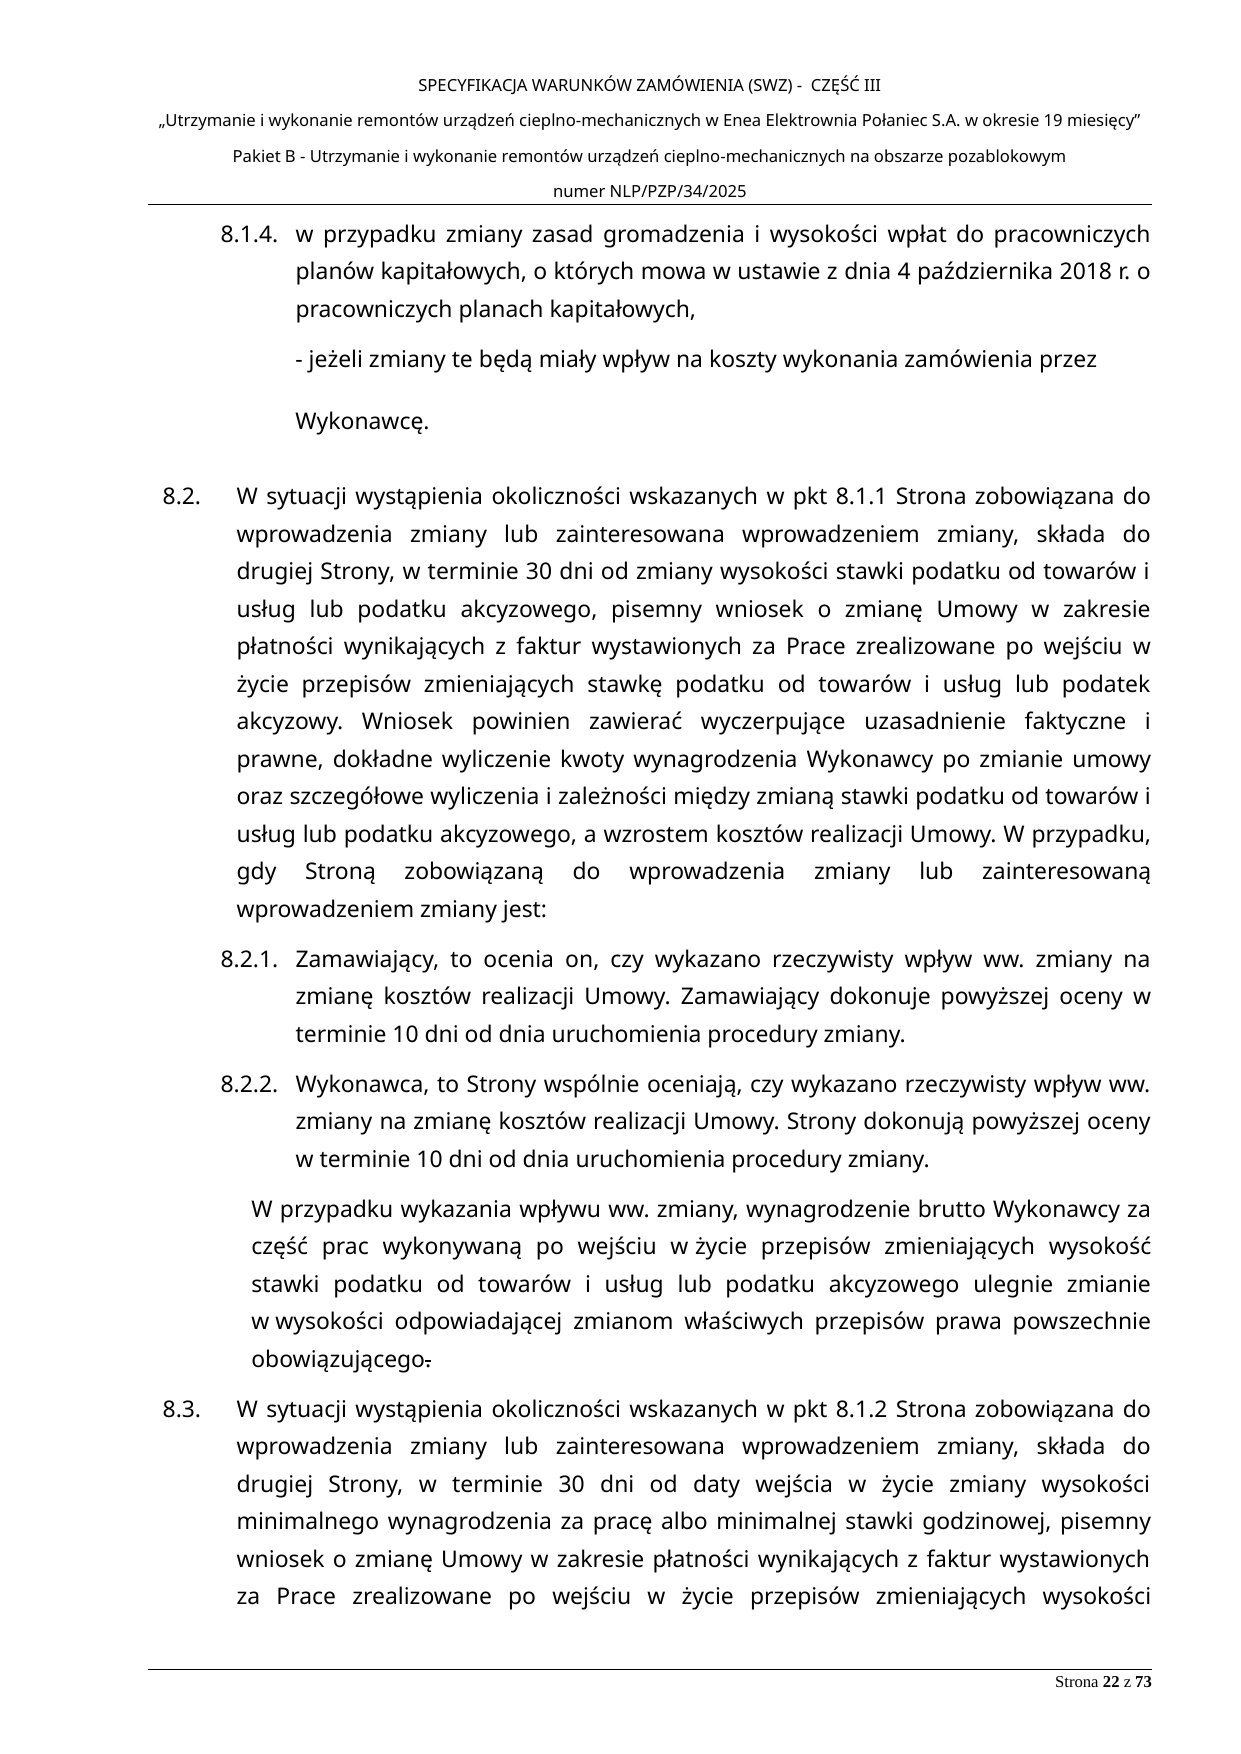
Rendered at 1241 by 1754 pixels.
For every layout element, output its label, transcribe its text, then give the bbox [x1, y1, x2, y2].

text - jeżeli zmiany te będą miały wpływ na koszty wykonania zamówienia przez Wykonawcę. [295, 343, 1152, 437]
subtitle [162, 1393, 1152, 1612]
subtitle Wykonawca, to Strony wspólnie oceniają, czy wykazano rzeczywisty wpływ ww. zmiany na zmianę kosztów realizacji Umowy. Strony dokonują powyższej oceny w terminie 10 dni od dnia uruchomienia procedury zmiany. [220, 1068, 1152, 1174]
subtitle W sytuacji wystąpienia okoliczności wskazanych w pkt 8.1.1 Strona zobowiązana do wprowadzenia zmiany lub zainteresowana wprowadzeniem zmiany, składa do drugiej Strony, w terminie 30 dni od zmiany wysokości stawki podatku od towarów i usług lub podatku akcyzowego, pisemny wniosek o zmianę Umowy w zakresie płatności wynikających z faktur wystawionych za Prace zrealizowane po wejściu w życie przepisów zmieniających stawkę podatku od towarów i usług lub podatek akcyzowy. Wniosek powinien zawierać wyczerpujące uzasadnienie faktyczne i prawne, dokładne wyliczenie kwoty wynagrodzenia Wykonawcy po zmianie umowy oraz szczegółowe wyliczenia i zależności między zmianą stawki podatku od towarów i usług lub podatku akcyzowego, a wzrostem kosztów realizacji Umowy. W przypadku, gdy Stroną zobowiązaną do wprowadzenia zmiany lub zainteresowaną wprowadzeniem zmiany jest: [162, 480, 1152, 924]
subtitle w przypadku zmiany zasad gromadzenia i wysokości wpłat do pracowniczych planów kapitałowych, o których mowa w ustawie z dnia 4 października 2018 r. o pracowniczych planach kapitałowych, [220, 218, 1152, 324]
subtitle Zamawiający, to ocenia on, czy wykazano rzeczywisty wpływ ww. zmiany na zmianę kosztów realizacji Umowy. Zamawiający dokonuje powyższej oceny w terminie 10 dni od dnia uruchomienia procedury zmiany. [220, 943, 1152, 1049]
subtitle W przypadku wykazania wpływu ww. zmiany, wynagrodzenie brutto Wykonawcy za część prac wykonywaną po wejściu w życie przepisów zmieniających wysokość stawki podatku od towarów i usług lub podatku akcyzowego ulegnie zmianie w wysokości odpowiadającej zmianom właściwych przepisów prawa powszechnie obowiązującego. [251, 1193, 1152, 1374]
